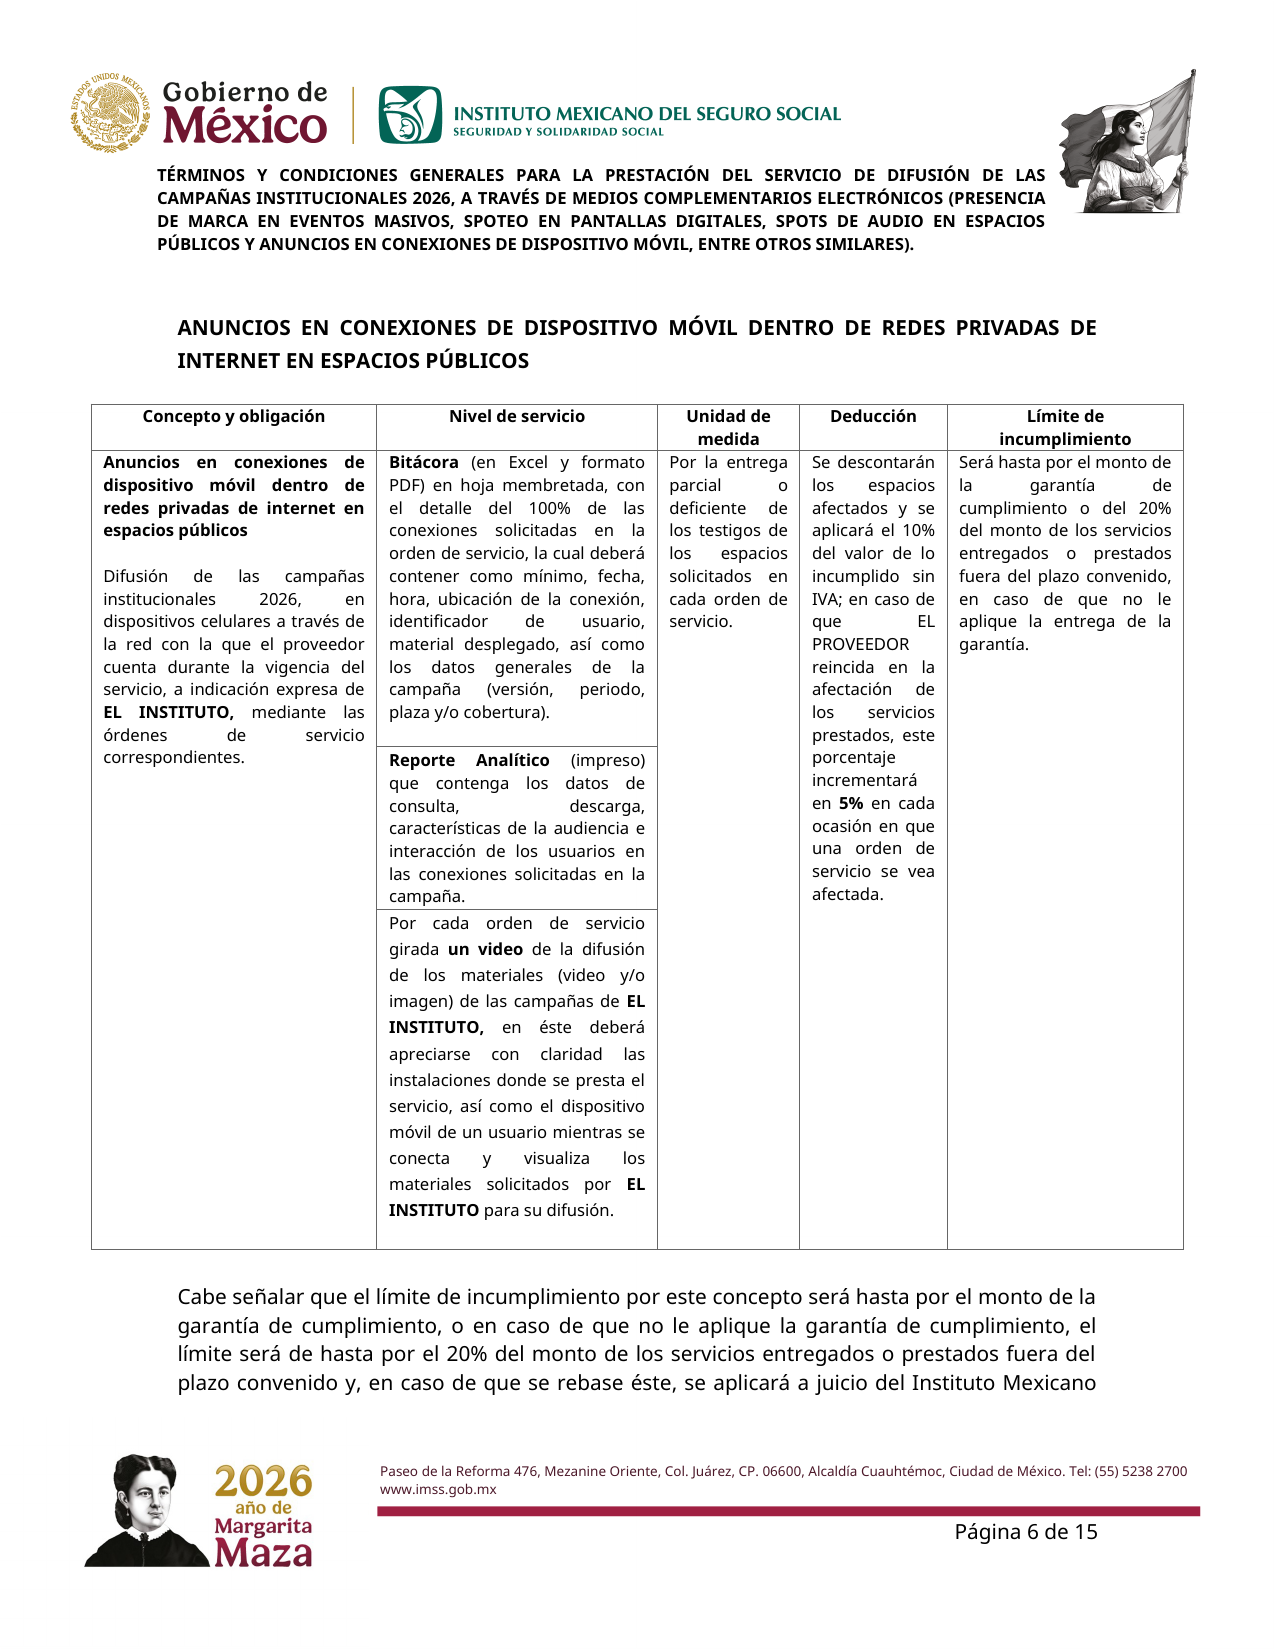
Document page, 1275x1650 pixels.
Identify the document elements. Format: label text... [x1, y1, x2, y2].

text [177, 1282, 1098, 1396]
table_cell Bitácora (en Excel y formato PDF) en hoja membretada, con el detalle del 100% de las conexiones solicitadas en la orden de servicio, la cual deberá contener como mínimo, fecha, hora, ubicación de la conexión, identificador de usuario, material desplegado, así como los datos generales de la campaña (versión, periodo, plaza y/o cobertura). [377, 451, 657, 746]
table_header Deducción [800, 405, 947, 450]
table_header Nivel de servicio [377, 405, 657, 450]
table_header Concepto y obligación [92, 405, 376, 450]
table_cell Por la entrega parcial o deficiente de los testigos de los espacios solicitados en cada orden de servicio. [658, 451, 799, 1249]
table_cell Reporte Analítico (impreso) que contenga los datos de consulta, descarga, características de la audiencia e interacción de los usuarios en las conexiones solicitadas en la campaña. [377, 747, 657, 909]
picture [0, 1, 1274, 1649]
table_header Límite de incumplimiento [948, 405, 1183, 450]
table_cell Anuncios en conexiones de dispositivo móvil dentro de redes privadas de internet en espacios públicos Difusión de las campañas institucionales 2026, en dispositivos celulares a través de la red con la que el proveedor cuenta durante la vigencia del servicio, a indicación expresa de EL INSTITUTO, mediante las órdenes de servicio correspondientes. [92, 451, 376, 1249]
table_cell Por cada orden de servicio girada un video de la difusión de los materiales (video y/o imagen) de las campañas de EL INSTITUTO, en éste deberá apreciarse con claridad las instalaciones donde se presta el servicio, así como el dispositivo móvil de un usuario mientras se conecta y visualiza los materiales solicitados por EL INSTITUTO para su difusión. [377, 910, 657, 1249]
text ANUNCIOS EN CONEXIONES DE DISPOSITIVO MÓVIL DENTRO DE REDES PRIVADAS DE INTERNET EN ESPACIOS PÚBLICOS [177, 313, 1098, 374]
table_header Unidad de medida [658, 405, 799, 450]
